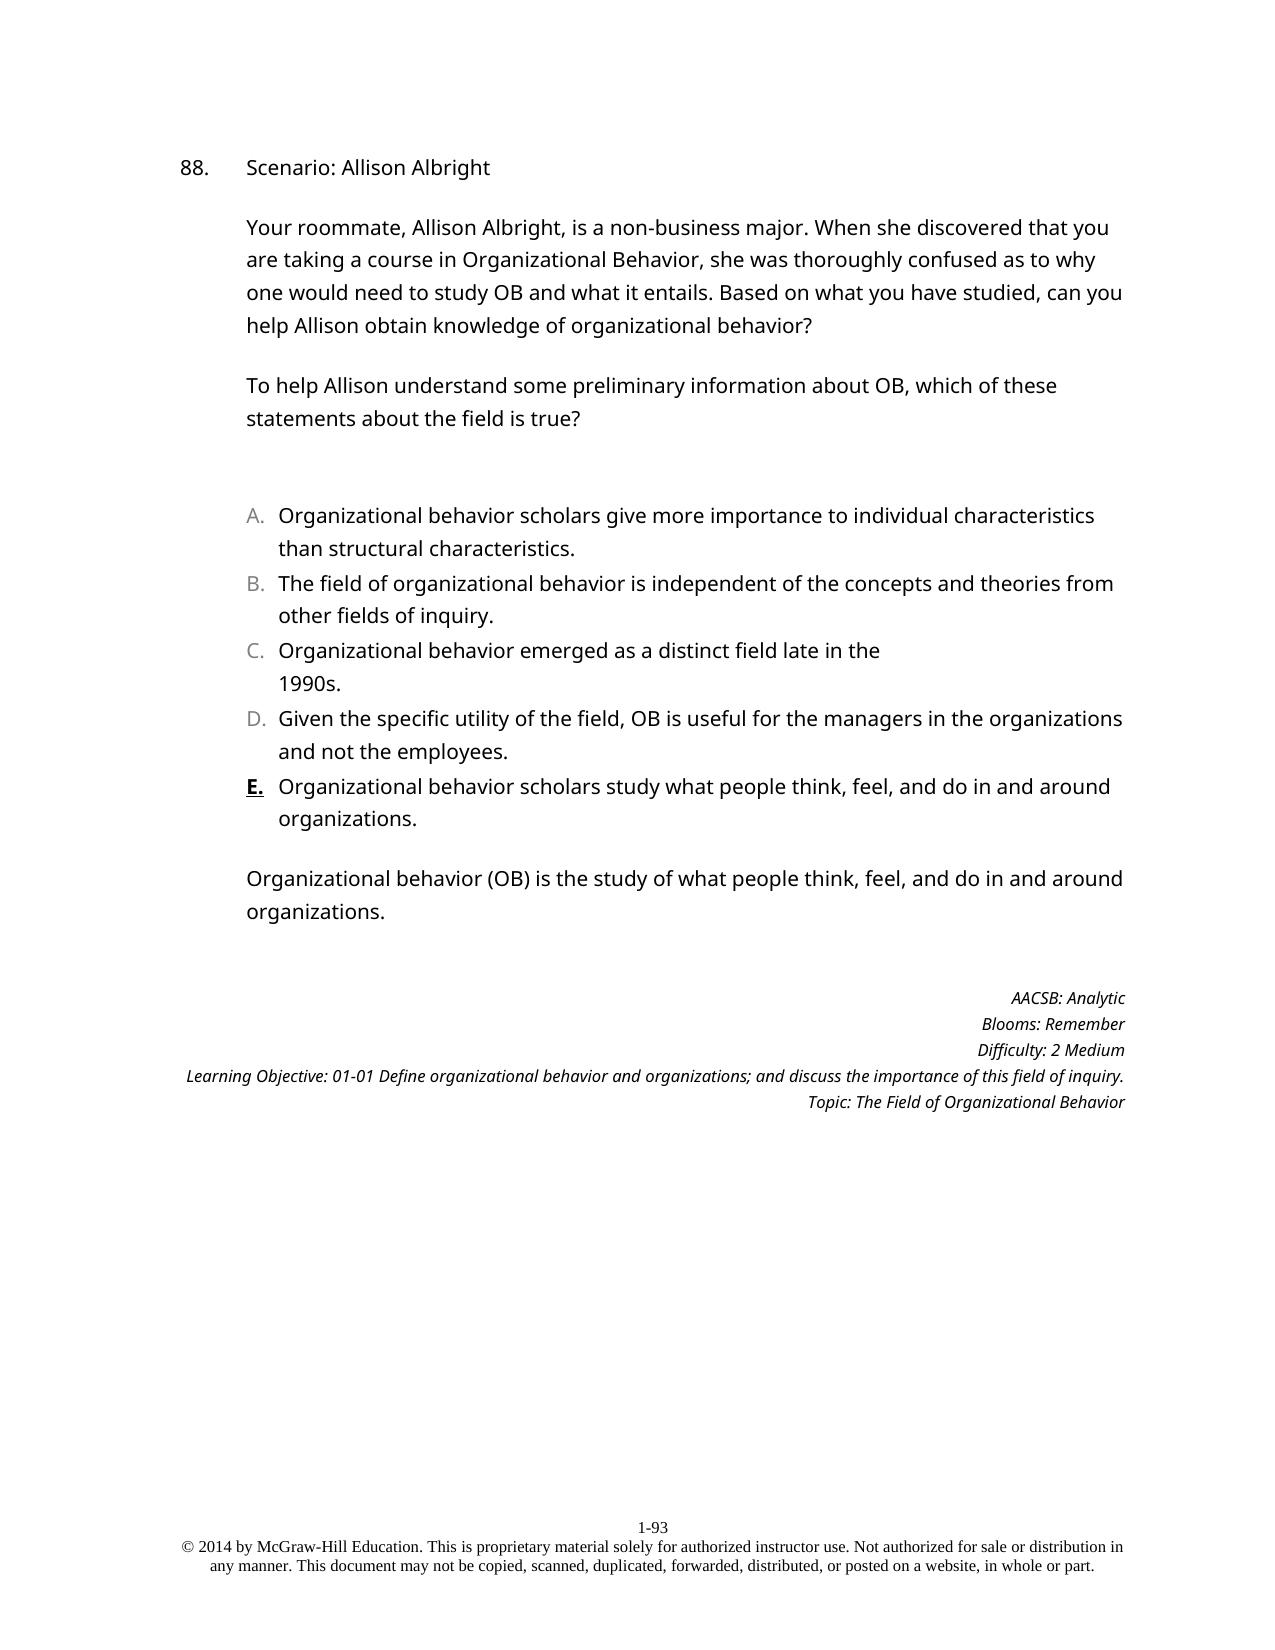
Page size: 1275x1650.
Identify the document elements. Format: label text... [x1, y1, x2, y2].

table_header AACSB: Analytic Blooms: Remember Difficulty: 2 Medium Learning Objective: 01-01 Define organizational behavior and organizations; and discuss the importance of this field of inquiry. Topic: The Field of Organizational Behavior [180, 986, 1125, 1149]
table_header Scenario: Allison Albright Your roommate, Allison Albright, is a non-business major. When she discovered that you are taking a course in Organizational Behavior, she was thoroughly confused as to why one would need to study OB and what it entails. Based on what you have studied, can you help Allison obtain knowledge of organizational behavior? To help Allison understand some preliminary information about OB, which of these statements about the field is true? Organizational behavior (OB) is the study of what people think, feel, and do in and around organizations. [246, 153, 1125, 957]
table_header 88. [180, 153, 246, 957]
